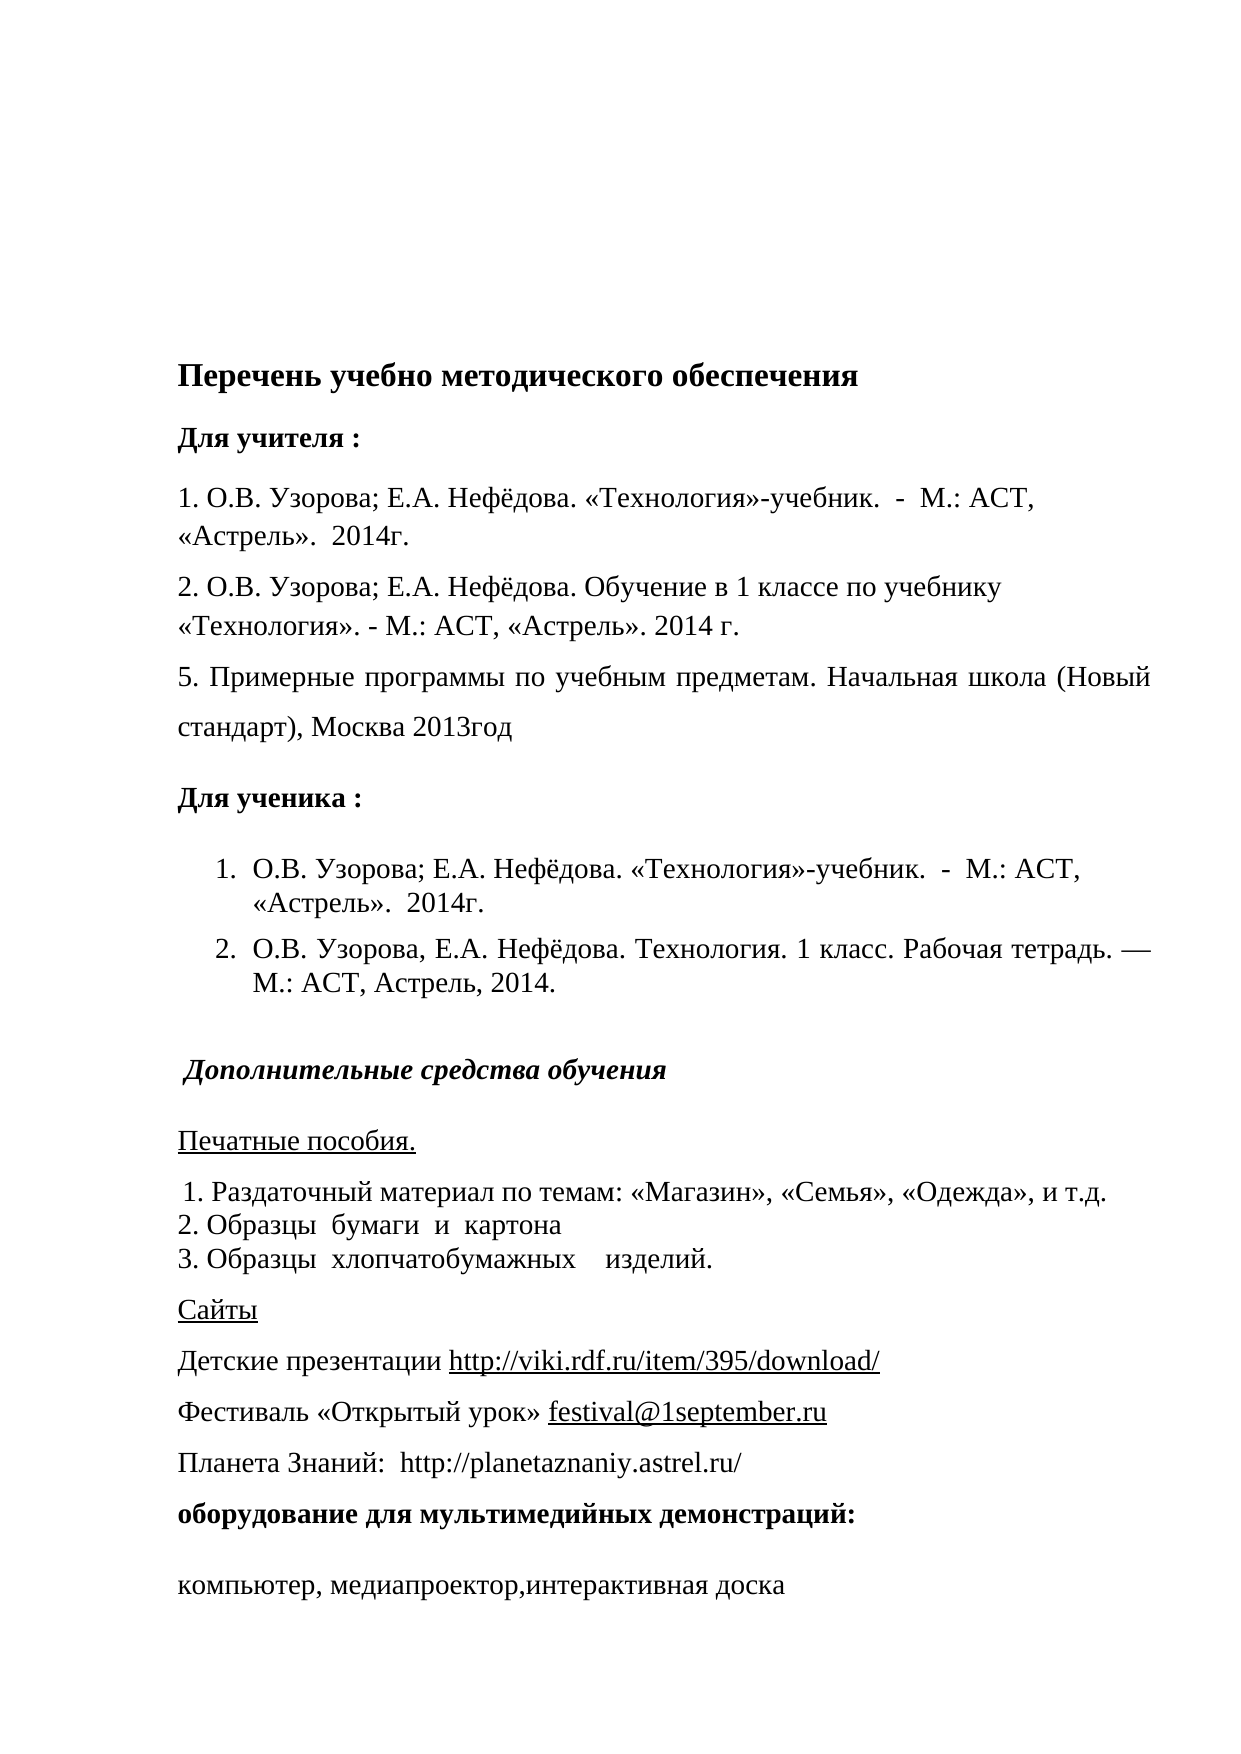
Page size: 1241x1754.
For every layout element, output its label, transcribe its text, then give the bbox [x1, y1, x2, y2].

list О.В. Узорова; Е.А. Нефёдова. «Технология»-учебник. - М.: АСТ, «Астрель». 2014г. [215, 852, 1152, 919]
text Сайты [177, 1292, 1152, 1326]
text компьютер, медиапроектор,интерактивная доска [177, 1567, 1152, 1601]
text 5. Примерные программы по учебным предметам. Начальная школа (Новый стандарт), Москва 2013год [177, 659, 1152, 743]
text Для учителя : [177, 421, 1152, 454]
text Для ученика : [177, 781, 1152, 814]
text оборудование для мультимедийных демонстраций: [177, 1496, 1152, 1530]
text Планета Знаний: http://planetaznaniy.astrel.ru/ [177, 1445, 1152, 1479]
text 3. Образцы хлопчатобумажных изделий. [177, 1241, 1152, 1274]
text Фестиваль «Открытый урок» festival@1september.ru [177, 1394, 1152, 1428]
text Дополнительные средства обучения [177, 1052, 1152, 1085]
list 1. Раздаточный материал по темам: «Магазин», «Семья», «Одежда», и т.д. [182, 1174, 1152, 1207]
text Детские презентации http://viki.rdf.ru/item/395/download/ [177, 1343, 1152, 1377]
text Печатные пособия. [177, 1123, 1152, 1156]
list О.В. Узорова, Е.А. Нефёдова. Технология. 1 класс. Рабочая тетрадь. — М.: АСТ, Астрель, 2014. [215, 931, 1152, 998]
list 2. Образцы бумаги и картона [177, 1207, 1152, 1241]
text Перечень учебно методического обеспечения [177, 356, 1152, 394]
text 1. О.В. Узорова; Е.А. Нефёдова. «Технология»-учебник. - М.: АСТ, «Астрель». 2014г. [177, 480, 1152, 552]
text 2. О.В. Узорова; Е.А. Нефёдова. Обучение в 1 классе по учебнику «Технология». - М.: АСТ, «Астрель». 2014 г. [177, 569, 1152, 642]
